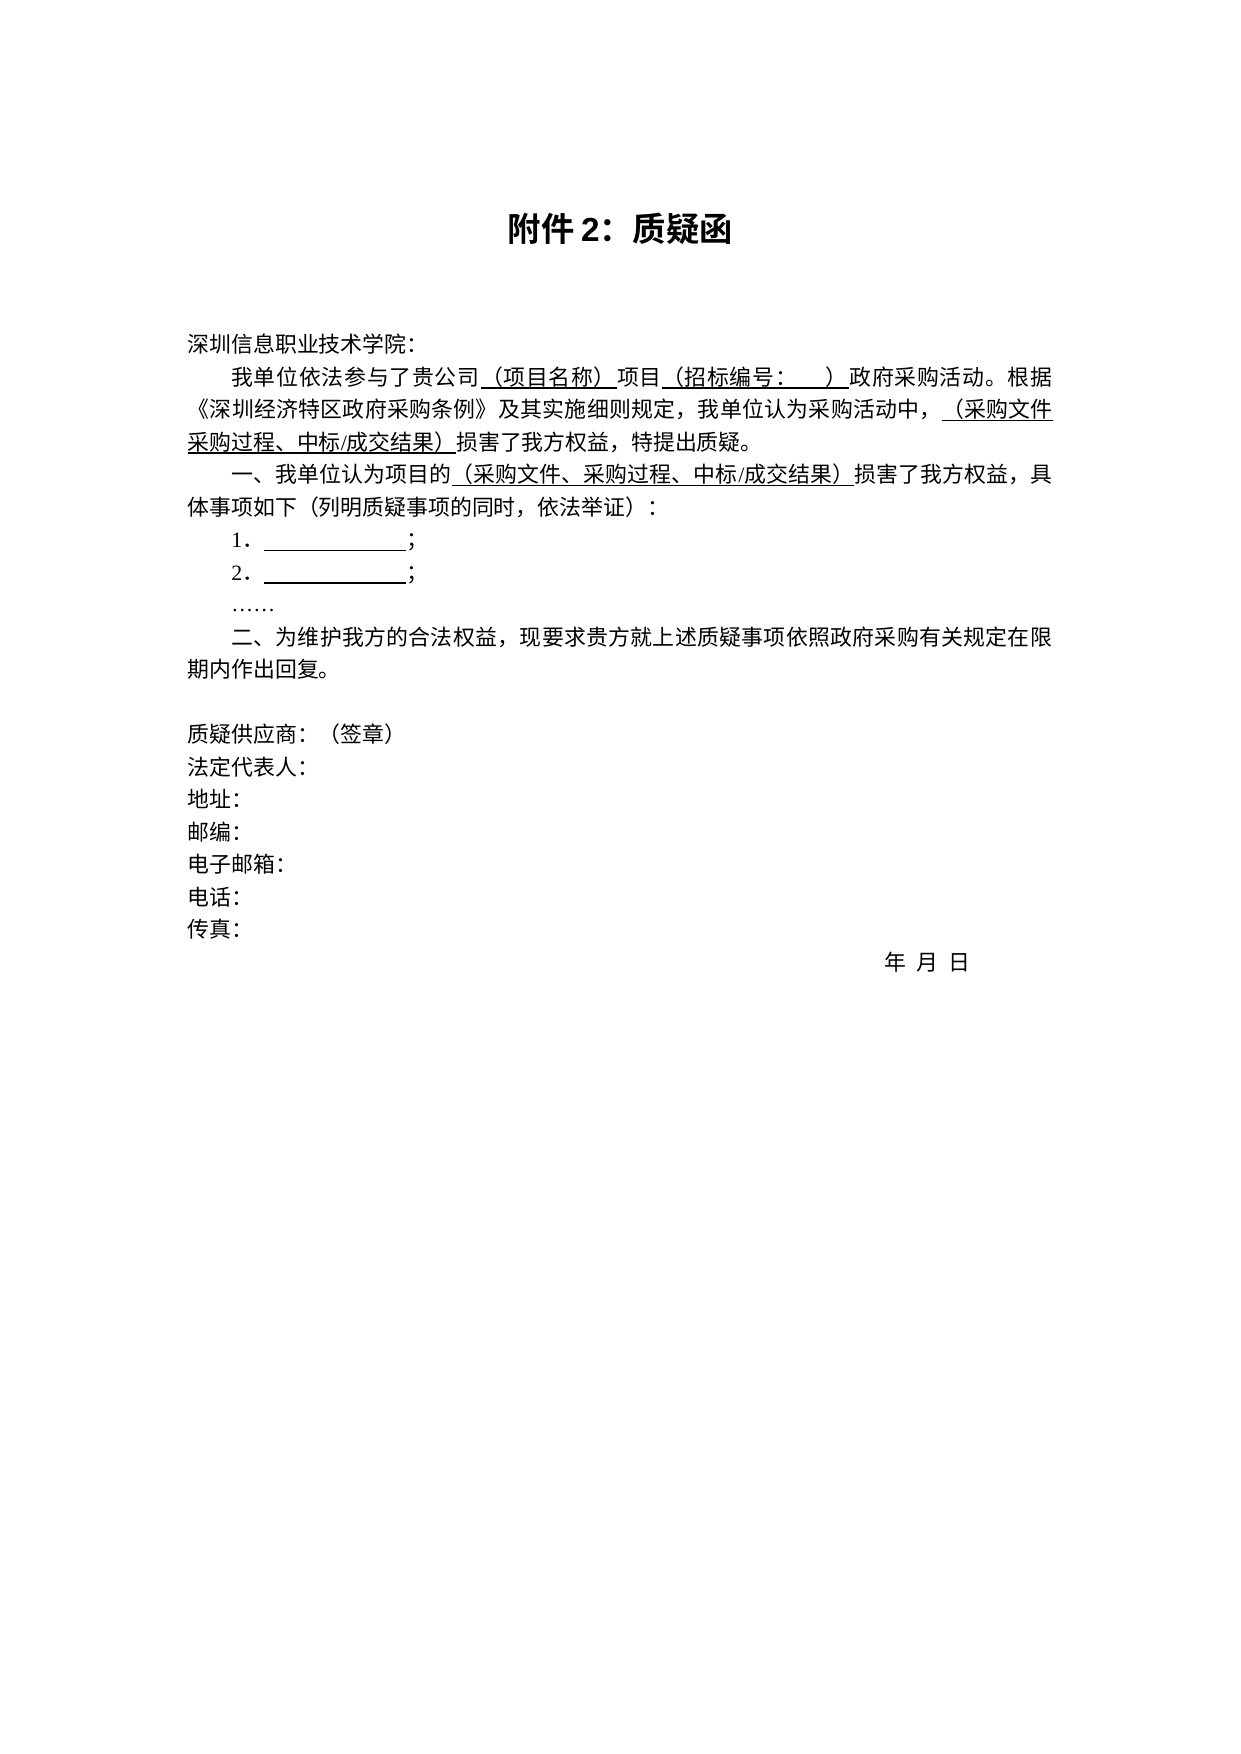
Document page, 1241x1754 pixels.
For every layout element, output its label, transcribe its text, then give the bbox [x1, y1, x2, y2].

text 传真： [187, 912, 1053, 944]
text 2． ； [187, 554, 1053, 587]
subtitle 附件2：质疑函 [187, 194, 1053, 259]
text 我单位依法参与了贵公司（项目名称）项目（招标编号： ）政府采购活动。根据《深圳经济特区政府采购条例》及其实施细则规定，我单位认为采购活动中，（采购文件、采购过程、中标/成交结果）损害了我方权益，特提出质疑。 [187, 359, 1053, 457]
text 1． ； [187, 522, 1053, 554]
text 电子邮箱： [187, 847, 1053, 879]
text 地址： [187, 782, 1053, 814]
text 二、为维护我方的合法权益，现要求贵方就上述质疑事项依照政府采购有关规定在限期内作出回复。 [187, 619, 1053, 684]
text …… [187, 587, 1053, 619]
text 深圳信息职业技术学院： [187, 327, 1053, 359]
text 电话： [187, 879, 1053, 912]
text 邮编： [187, 814, 1053, 847]
text 年 月 日 [187, 944, 969, 977]
text 质疑供应商：（签章） [187, 717, 1053, 749]
text 法定代表人： [187, 749, 1053, 782]
text 一、我单位认为项目的（采购文件、采购过程、中标/成交结果）损害了我方权益，具体事项如下（列明质疑事项的同时，依法举证）： [187, 457, 1053, 522]
